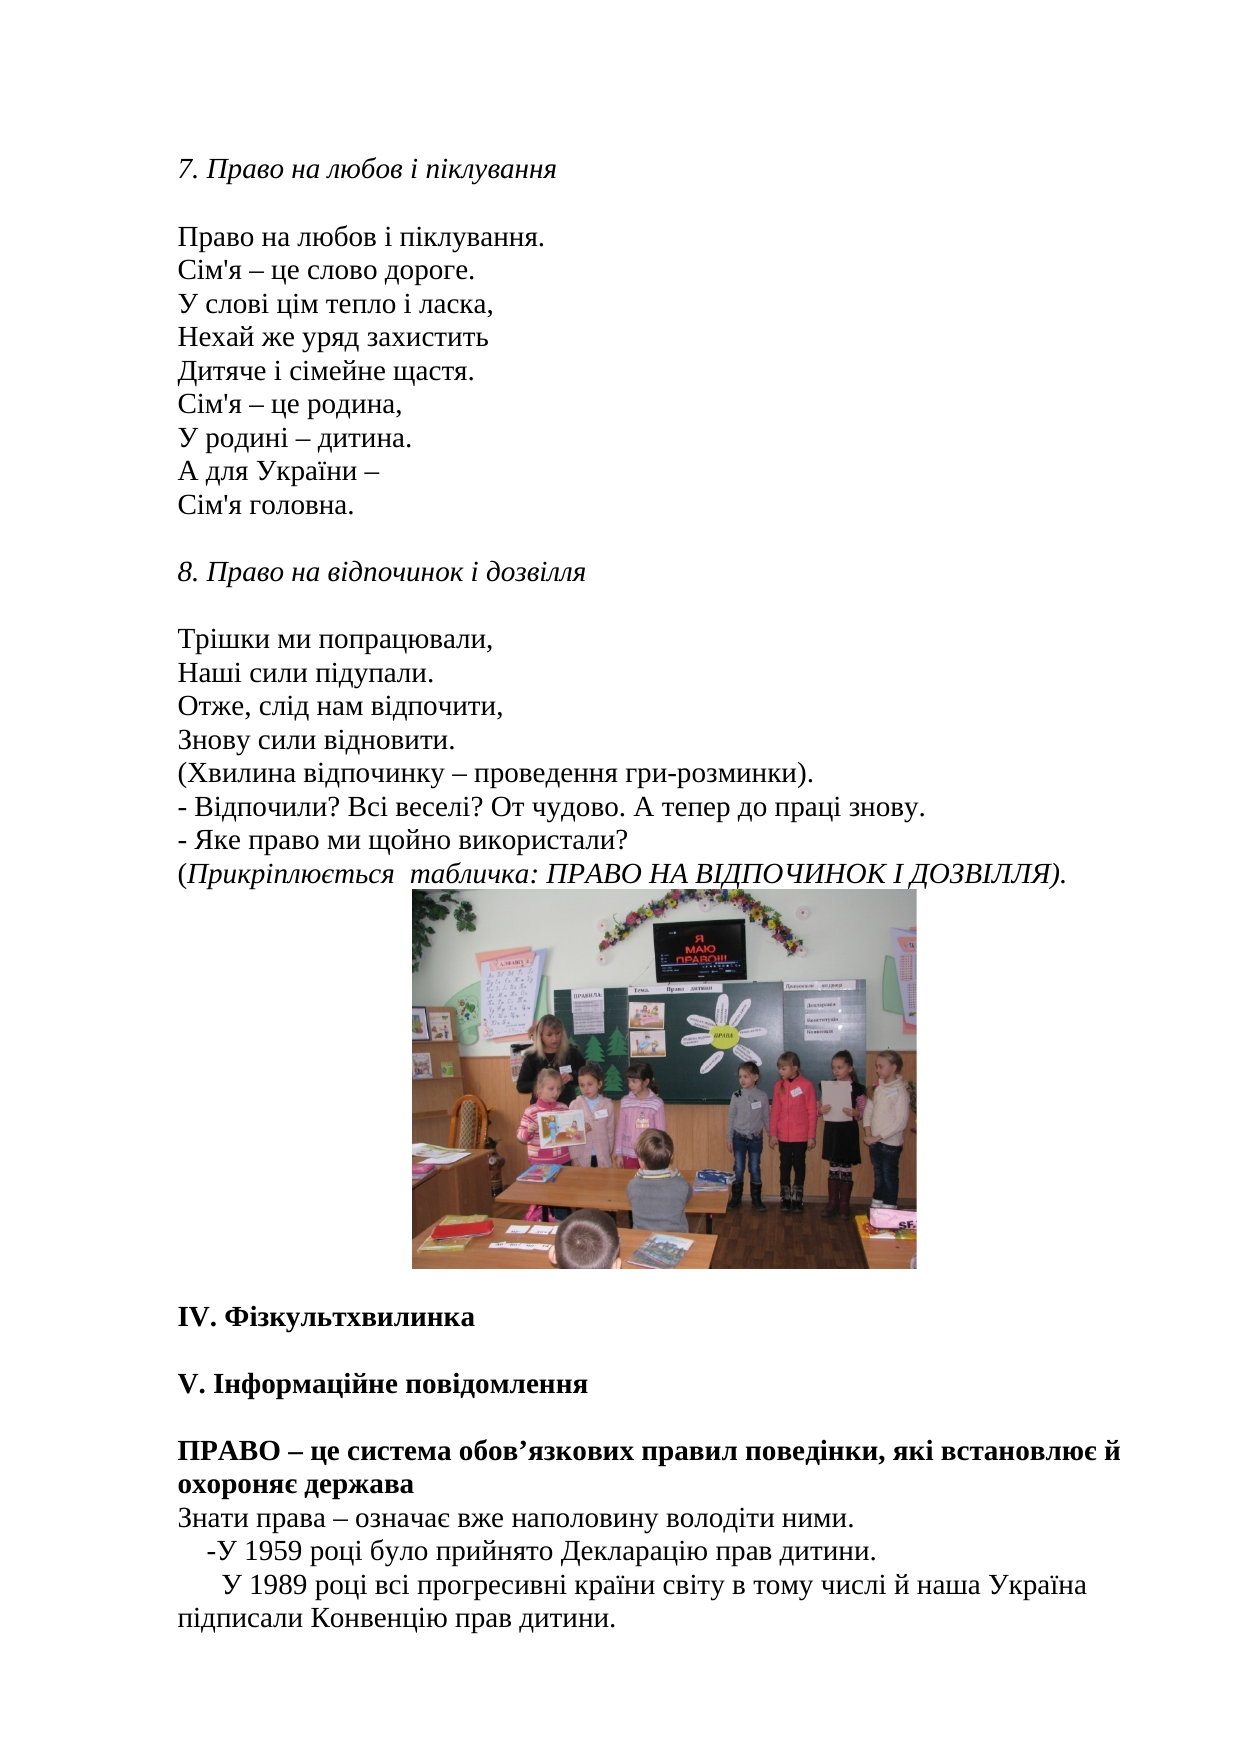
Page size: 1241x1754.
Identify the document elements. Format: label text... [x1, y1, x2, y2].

text V. Інформаційне повідомлення [177, 1366, 1152, 1399]
text Трішки ми попрацювали, Наші сили підупали. Отже, слід нам відпочити, Знову сили відновити. (Хвилина відпочинку – проведення гри-розминки). - Відпочили? Всі веселі? От чудово. А тепер до праці знову. - Яке право ми щойно використали? (Прикріплюється табличка: ПРАВО НА ВІДПОЧИНОК І ДОЗВІЛЛЯ). [177, 588, 1152, 889]
picture [412, 889, 917, 1269]
text -У 1959 році було прийнято Декларацію прав дитини. [177, 1533, 1152, 1567]
text ПРАВО – це система обов’язкових правил поведінки, які встановлює й охороняє держава [177, 1433, 1152, 1500]
text Право на любов і піклування. Сім'я – це слово дороге. У слові цім тепло і ласка, Нехай же уряд захистить Дитяче і сімейне щастя. Сім'я – це родина, У родині – дитина. А для України – Сім'я головна. [177, 185, 1152, 521]
text ІV. Фізкультхвилинка [177, 1299, 1152, 1332]
text Знати права – означає вже наполовину володіти ними. [177, 1500, 1152, 1533]
text 8. Право на відпочинок і дозвілля [177, 521, 1152, 588]
text У 1989 році всі прогресивні країни світу в тому числі й наша Україна підписали Конвенцію прав дитини. [177, 1567, 1152, 1634]
text 7. Право на любов і піклування [177, 118, 1152, 185]
